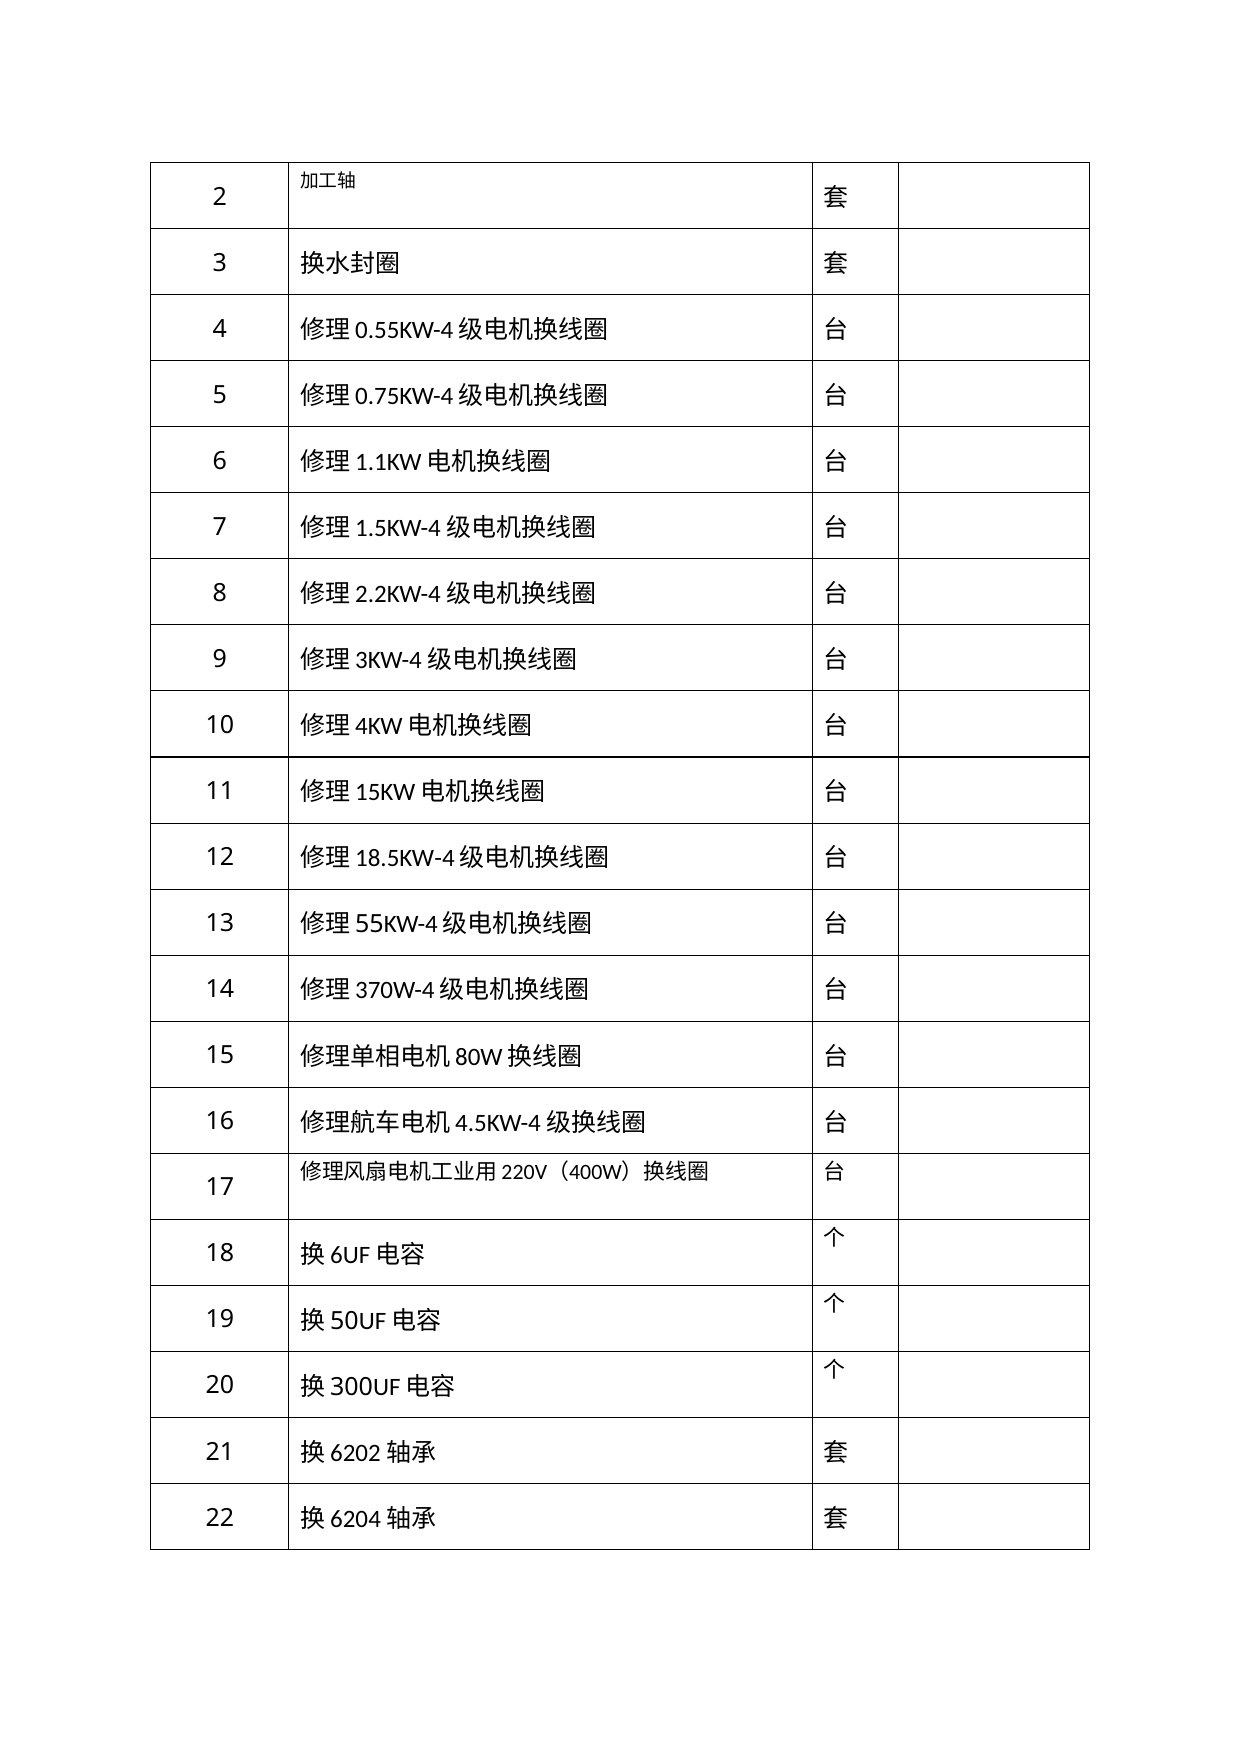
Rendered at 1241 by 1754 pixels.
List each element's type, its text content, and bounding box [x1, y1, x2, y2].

table_cell 台 [813, 824, 898, 888]
table_cell 台 [813, 956, 898, 1021]
table_cell 台 [813, 691, 898, 756]
table_cell 13 [151, 890, 288, 954]
table_cell [899, 295, 1089, 360]
table_cell 15 [151, 1022, 288, 1087]
table_cell 修理0.55KW-4级电机换线圈 [289, 295, 812, 360]
table_cell 8 [151, 559, 288, 624]
table_cell 个 [813, 1220, 898, 1285]
table_cell 台 [813, 1088, 898, 1153]
table_cell 5 [151, 361, 288, 426]
table_cell 台 [813, 1154, 898, 1219]
table_cell [899, 956, 1089, 1021]
table_cell 9 [151, 625, 288, 690]
table_cell [899, 229, 1089, 294]
table_cell [899, 361, 1089, 426]
table_cell [899, 625, 1089, 690]
table_cell 套 [813, 163, 898, 228]
table_cell 修理370W-4级电机换线圈 [289, 956, 812, 1021]
table_cell 修理航车电机4.5KW-4级换线圈 [289, 1088, 812, 1153]
table_cell 4 [151, 295, 288, 360]
table_cell 修理1.1KW电机换线圈 [289, 427, 812, 492]
table_cell 2 [151, 163, 288, 228]
table_cell 16 [151, 1088, 288, 1153]
table_cell 18 [151, 1220, 288, 1285]
table_cell 台 [813, 493, 898, 558]
table_cell [899, 1154, 1089, 1219]
table_cell 台 [813, 758, 898, 822]
table_cell 台 [813, 295, 898, 360]
table_cell 22 [151, 1484, 288, 1549]
table_cell 6 [151, 427, 288, 492]
table_cell 台 [813, 361, 898, 426]
table_cell 换6204轴承 [289, 1484, 812, 1549]
table_cell 套 [813, 229, 898, 294]
table_cell 修理风扇电机工业用220V（400W）换线圈 [289, 1154, 812, 1219]
table_cell 17 [151, 1154, 288, 1219]
table_cell 修理2.2KW-4级电机换线圈 [289, 559, 812, 624]
table_cell [899, 1286, 1089, 1351]
table_cell 台 [813, 559, 898, 624]
table_cell 套 [813, 1418, 898, 1483]
table_cell 19 [151, 1286, 288, 1351]
table_cell 10 [151, 691, 288, 756]
table_cell 修理0.75KW-4级电机换线圈 [289, 361, 812, 426]
table_cell [899, 1418, 1089, 1483]
table_cell 3 [151, 229, 288, 294]
table_cell 台 [813, 890, 898, 954]
table_cell 21 [151, 1418, 288, 1483]
table_cell 7 [151, 493, 288, 558]
table_cell 修理3KW-4级电机换线圈 [289, 625, 812, 690]
table_cell 个 [813, 1352, 898, 1417]
table_cell 20 [151, 1352, 288, 1417]
table_cell [899, 890, 1089, 954]
table_cell 14 [151, 956, 288, 1021]
table_cell 套 [813, 1484, 898, 1549]
table_cell [899, 1352, 1089, 1417]
table_cell 修理单相电机80W换线圈 [289, 1022, 812, 1087]
table_cell 台 [813, 625, 898, 690]
table_cell [899, 691, 1089, 756]
table_cell 修理1.5KW-4级电机换线圈 [289, 493, 812, 558]
table_cell [899, 427, 1089, 492]
table_cell [899, 1484, 1089, 1549]
table_cell 换50UF电容 [289, 1286, 812, 1351]
table_cell [899, 1220, 1089, 1285]
table_cell 修理18.5KW-4级电机换线圈 [289, 824, 812, 888]
table_cell 换6202轴承 [289, 1418, 812, 1483]
table_cell [899, 1022, 1089, 1087]
table_cell [899, 758, 1089, 822]
table_cell 加工轴 [289, 163, 812, 228]
table_cell 个 [813, 1286, 898, 1351]
table_cell 换水封圈 [289, 229, 812, 294]
table_cell [899, 559, 1089, 624]
table_cell [899, 493, 1089, 558]
table_cell 11 [151, 758, 288, 822]
table_cell [899, 1088, 1089, 1153]
table_cell 台 [813, 1022, 898, 1087]
table_cell 修理15KW电机换线圈 [289, 758, 812, 822]
table_cell 换300UF电容 [289, 1352, 812, 1417]
table_cell 修理4KW电机换线圈 [289, 691, 812, 756]
table_cell 12 [151, 824, 288, 888]
table_cell [899, 163, 1089, 228]
table_cell 修理55KW-4级电机换线圈 [289, 890, 812, 954]
table_cell 换6UF电容 [289, 1220, 812, 1285]
table_cell [899, 824, 1089, 888]
table_cell 台 [813, 427, 898, 492]
